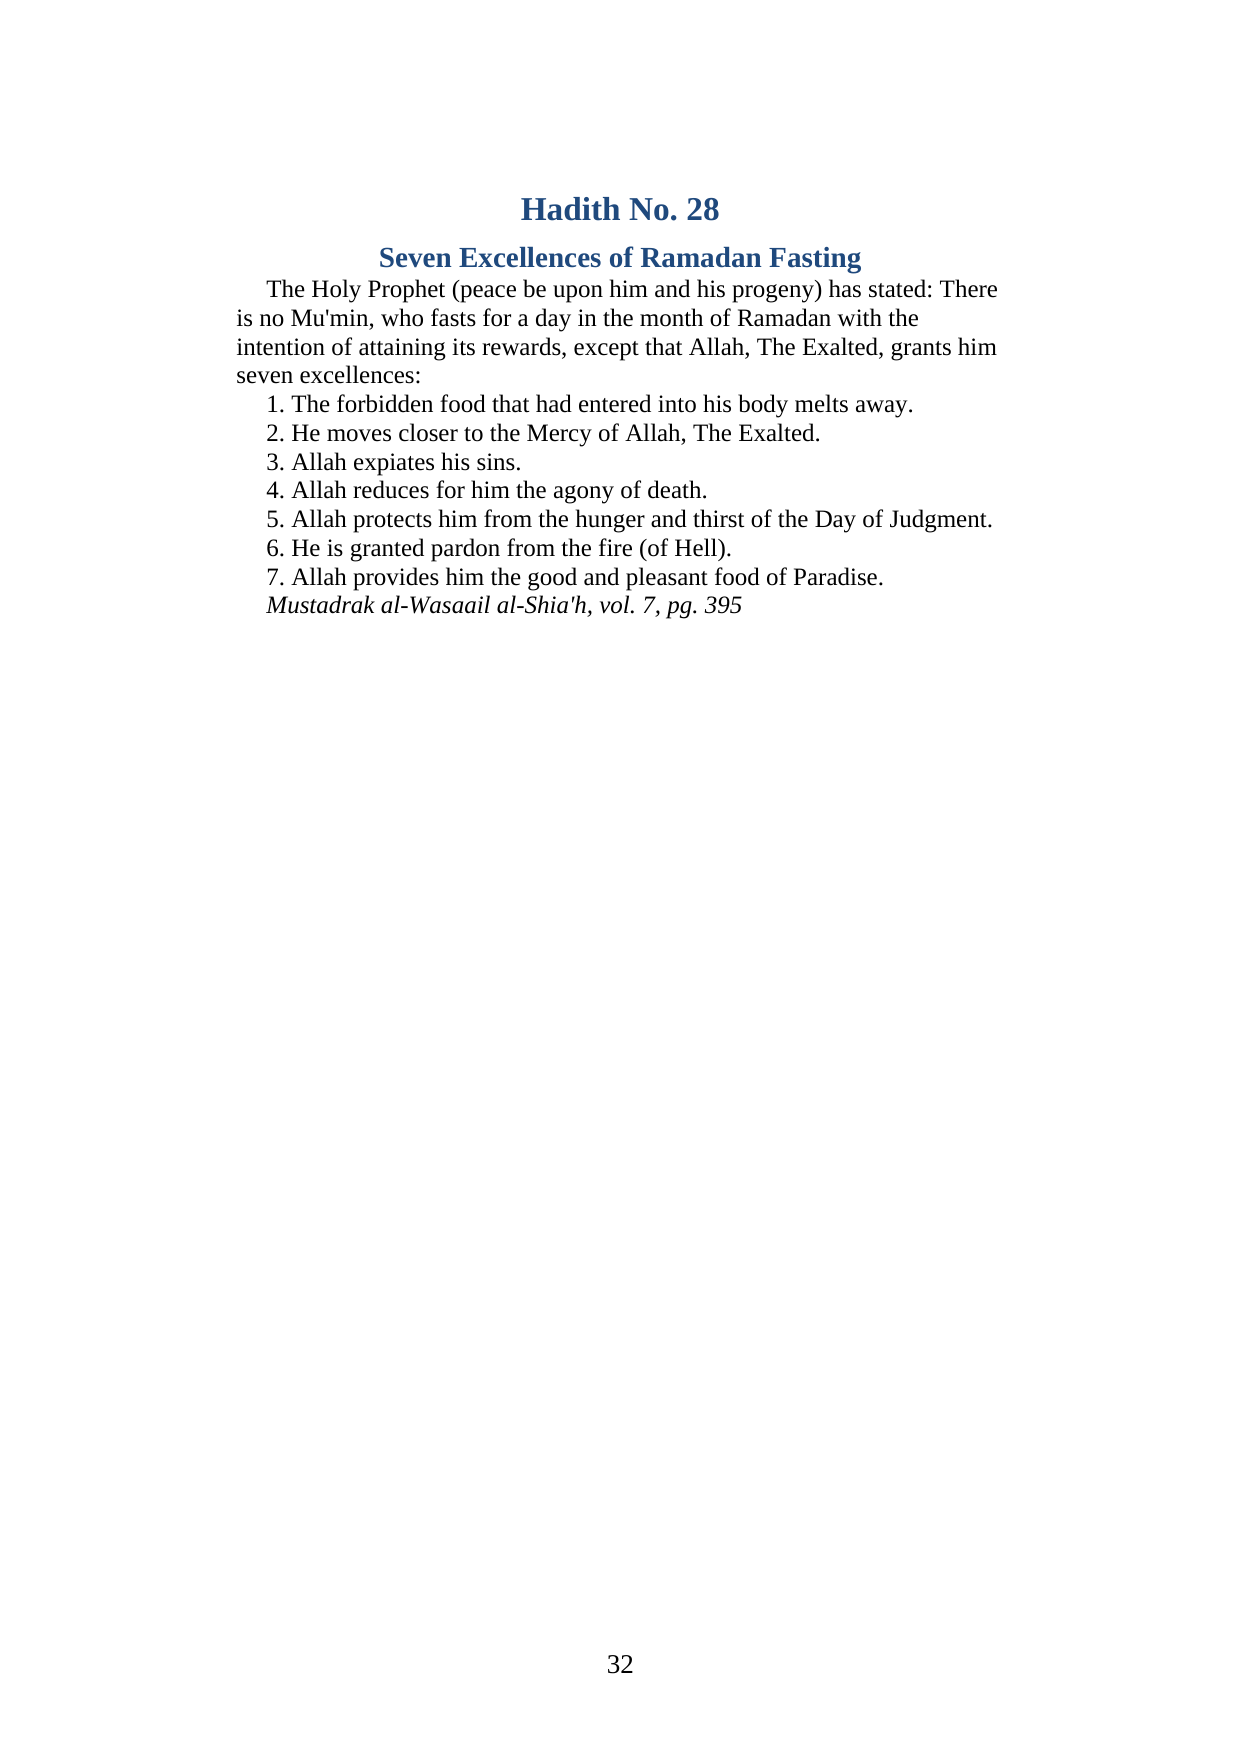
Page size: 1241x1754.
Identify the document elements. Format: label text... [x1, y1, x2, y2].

text 5. Allah protects him from the hunger and thirst of the Day of Judgment. [236, 504, 1004, 533]
text The Holy Prophet (peace be upon him and his progeny) has stated: There is no Mu'min, who fasts for a day in the month of Ramadan with the intention of attaining its rewards, except that Allah, The Exalted, grants him seven excellences: [236, 274, 1004, 389]
text 3. Allah expiates his sins. [236, 447, 1004, 475]
subtitle Seven Excellences of Ramadan Fasting [236, 241, 1004, 274]
text 4. Allah reduces for him the agony of death. [236, 475, 1004, 504]
text 7. Allah provides him the good and pleasant food of Paradise. [236, 562, 1004, 590]
text 1. The forbidden food that had entered into his body melts away. [236, 389, 1004, 418]
text Mustadrak al-Wasaail al-Shia'h, vol. 7, pg. 395 [236, 590, 1004, 619]
subtitle Hadith No. 28 [236, 190, 1004, 228]
text 6. He is granted pardon from the fire (of Hell). [236, 533, 1004, 562]
text 2. He moves closer to the Mercy of Allah, The Exalted. [236, 418, 1004, 447]
